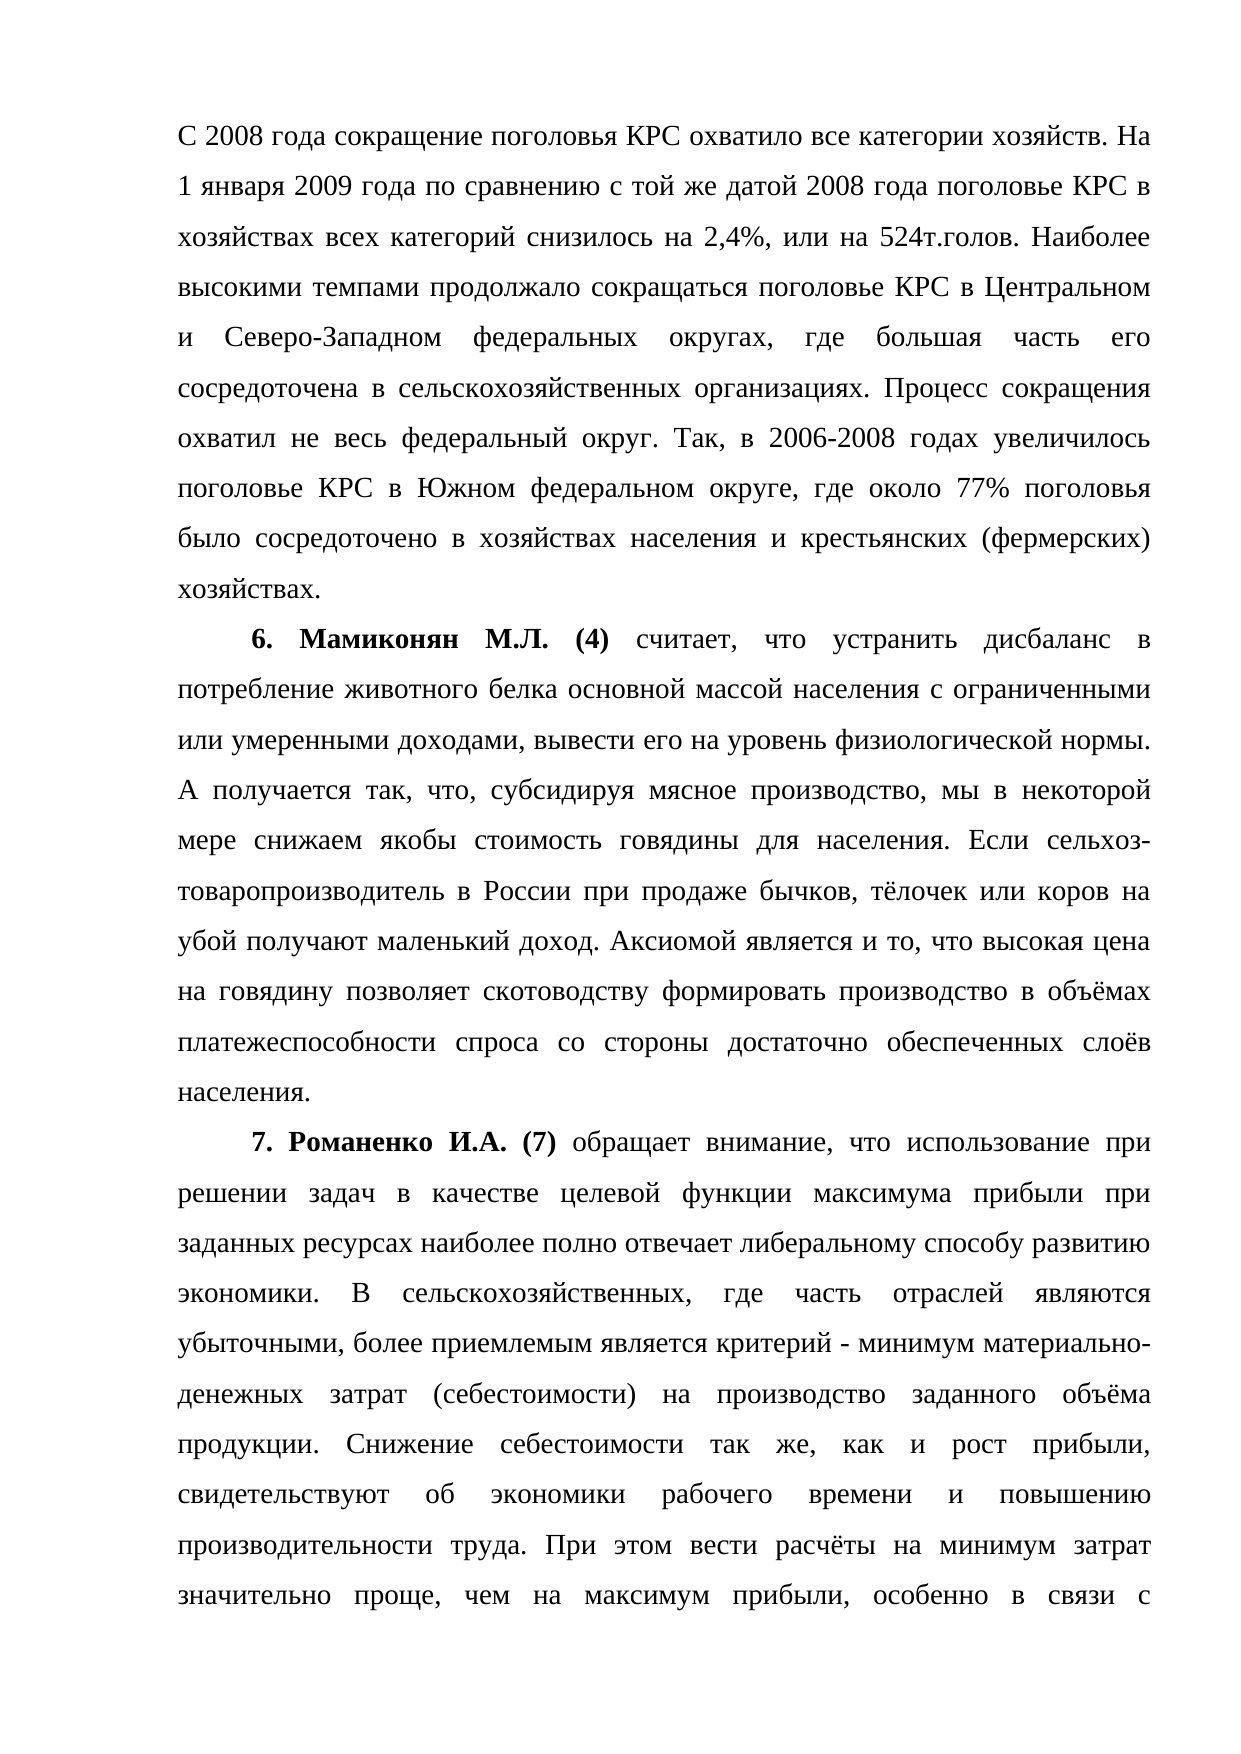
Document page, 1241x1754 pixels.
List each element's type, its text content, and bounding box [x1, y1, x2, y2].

text 6. Мамиконян М.Л. (4) считает, что устранить дисбаланс в потребление животного белка основной массой населения с ограниченными или умеренными доходами, вывести его на уровень физиологической нормы. А получается так, что, субсидируя мясное производство, мы в некоторой мере снижаем якобы стоимость говядины для населения. Если сельхоз-товаропроизводитель в России при продаже бычков, тёлочек или коров на убой получают маленький доход. Аксиомой является и то, что высокая цена на говядину позволяет скотоводству формировать производство в объёмах платежеспособности спроса со стороны достаточно обеспеченных слоёв населения. [177, 621, 1152, 1108]
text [177, 118, 1152, 604]
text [177, 1124, 1152, 1611]
